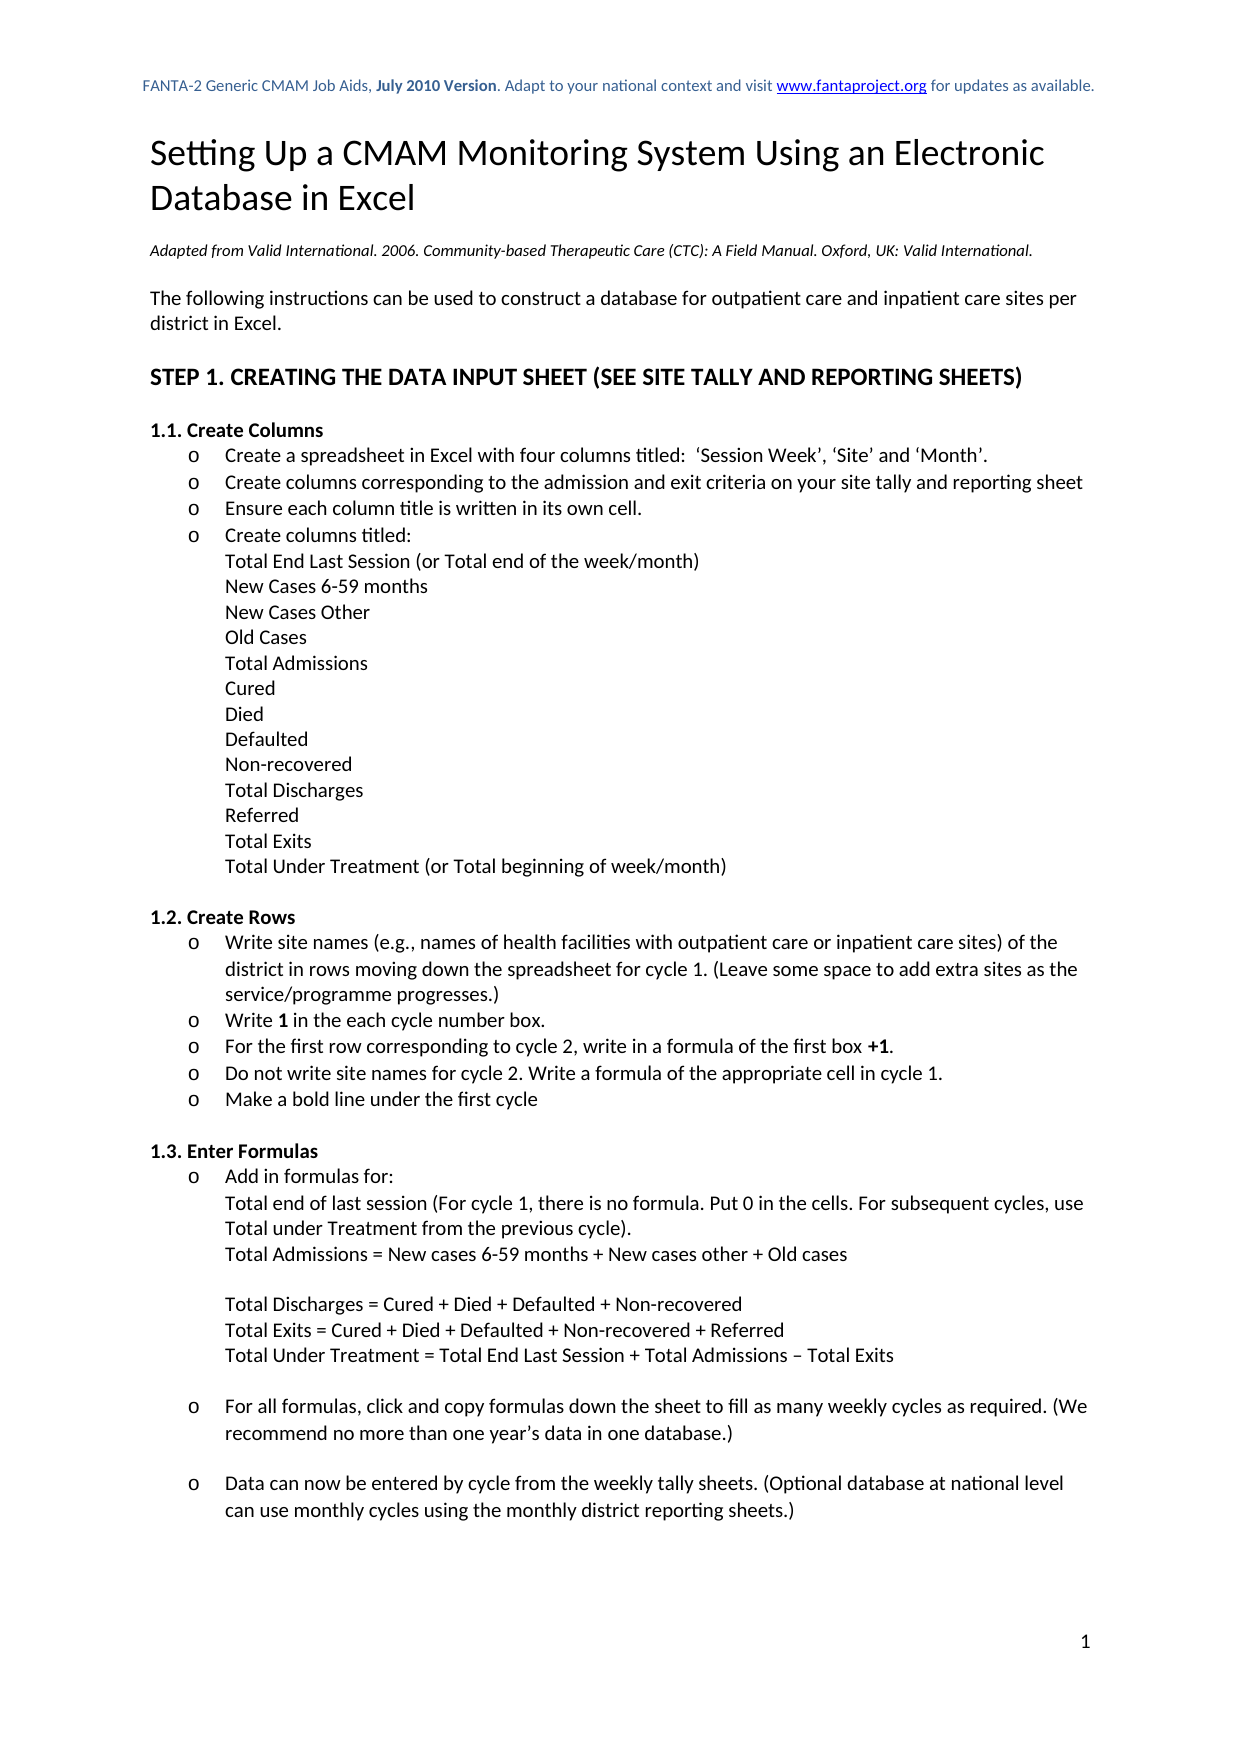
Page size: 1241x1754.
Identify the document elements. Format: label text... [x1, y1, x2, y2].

subtitle Setting Up a CMAM Monitoring System Using an Electronic Database in Excel [150, 128, 1090, 220]
text Total Under Treatment (or Total beginning of week/month) [225, 853, 1090, 879]
text Died [225, 701, 1090, 726]
text Total Admissions = New cases 6-59 months + New cases other + Old cases [225, 1241, 1090, 1266]
text Total End Last Session (or Total end of the week/month) [225, 548, 1090, 574]
text Total Admissions [225, 650, 1090, 675]
text Total Discharges [225, 777, 1090, 802]
text 1.1. Create Columns [150, 417, 1090, 442]
list For all formulas, click and copy formulas down the sheet to fill as many weekly cycles as required. (We recommend no more than one year’s data in one database.) [187, 1393, 1090, 1445]
text Total Under Treatment = Total End Last Session + Total Admissions – Total Exits [225, 1342, 1090, 1368]
list Write site names (e.g., names of health facilities with outpatient care or inpatient care sites) of the district in rows moving down the spreadsheet for cycle 1. (Leave some space to add extra sites as the service/programme progresses.) [187, 929, 1090, 1007]
text Total Exits [225, 828, 1090, 853]
text Total end of last session (For cycle 1, there is no formula. Put 0 in the cells. For subsequent cycles, use Total under Treatment from the previous cycle). [225, 1190, 1090, 1241]
list Create columns corresponding to the admission and exit criteria on your site tally and reporting sheet [187, 469, 1090, 495]
text New Cases 6-59 months [225, 574, 1090, 599]
list Ensure each column title is written in its own cell. [187, 495, 1090, 522]
list Create columns titled: [187, 522, 1090, 548]
text Old Cases [225, 624, 1090, 650]
text New Cases Other [225, 599, 1090, 624]
text Total Discharges = Cured + Died + Defaulted + Non-recovered [225, 1292, 1090, 1317]
list Write 1 in the each cycle number box. [187, 1007, 1090, 1033]
text The following instructions can be used to construct a database for outpatient care and inpatient care sites per district in Excel. [150, 285, 1090, 336]
text Referred [225, 802, 1090, 828]
list Create a spreadsheet in Excel with four columns titled: ‘Session Week’, ‘Site’ and ‘Month’. [187, 442, 1090, 469]
text Total Exits = Cured + Died + Defaulted + Non-recovered + Referred [225, 1317, 1090, 1342]
text STEP 1. CREATING THE DATA INPUT SHEET (SEE SITE TALLY AND REPORTING SHEETS) [150, 361, 1090, 392]
text Cured [225, 675, 1090, 701]
text Non-recovered [225, 752, 1090, 777]
list For the first row corresponding to cycle 2, write in a formula of the first box +1. [187, 1033, 1090, 1060]
text 1.2. Create Rows [150, 904, 1090, 929]
text Defaulted [225, 726, 1090, 752]
list Add in formulas for: [187, 1163, 1090, 1190]
text 1.3. Enter Formulas [150, 1138, 1090, 1163]
text Adapted from Valid International. 2006. Community-based Therapeutic Care (): A Field Manual. Oxford, UK: Valid International. [150, 241, 1090, 261]
list Data can now be entered by cycle from the weekly tally sheets. (Optional database at national level can use monthly cycles using the monthly district reporting sheets.) [187, 1471, 1090, 1522]
list Do not write site names for cycle 2. Write a formula of the appropriate cell in cycle 1. [187, 1060, 1090, 1086]
list Make a bold line under the first cycle [187, 1086, 1090, 1113]
